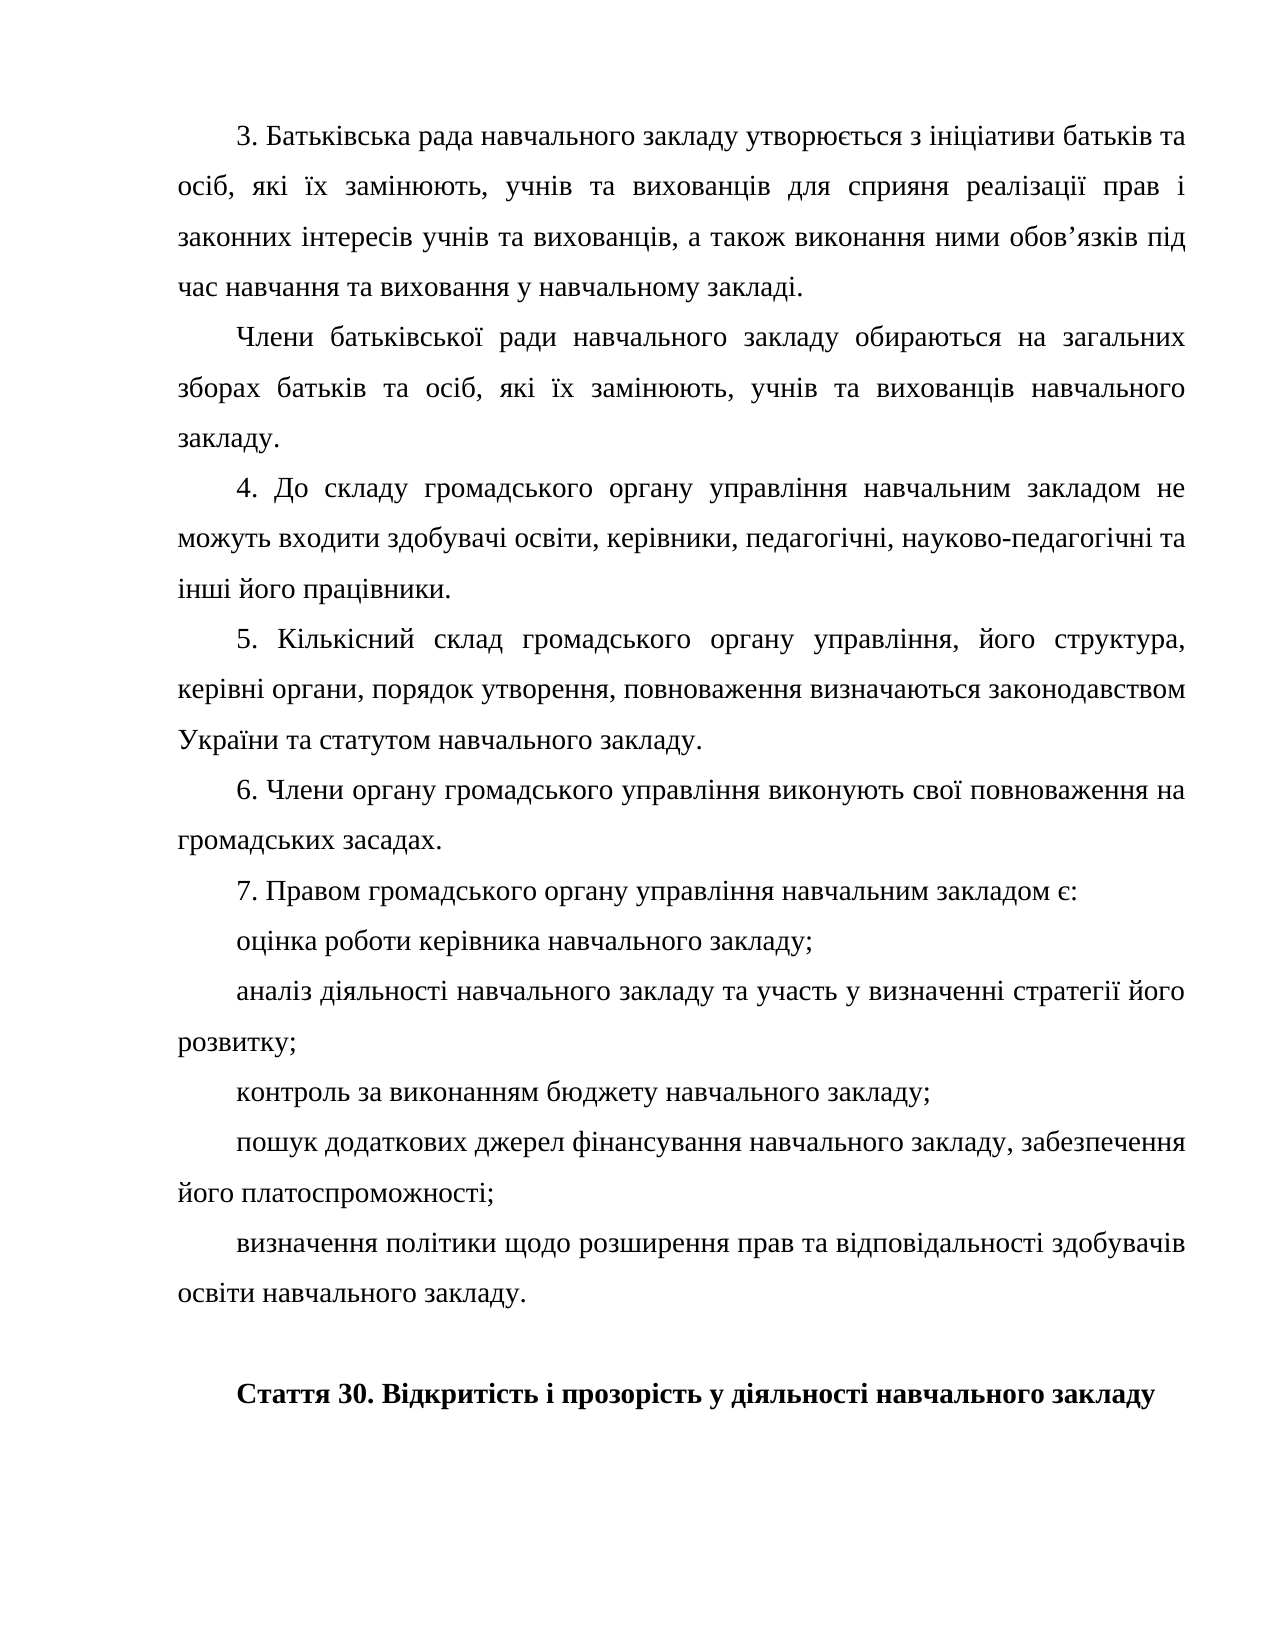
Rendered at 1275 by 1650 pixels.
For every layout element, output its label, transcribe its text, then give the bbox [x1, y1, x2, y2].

text оцінка роботи керівника навчального закладу; [177, 923, 1186, 957]
text 5. Кількісний склад громадського органу управління, його структура, керівні органи, порядок утворення, повноваження визначаються законодавством України та статутом навчального закладу. [177, 621, 1186, 755]
text контроль за виконанням бюджету навчального закладу; [177, 1074, 1186, 1108]
text 3. Батьківська рада навчального закладу утворюється з ініціативи батьків та осіб, які їх замінюють, учнів та вихованців для сприяня реалізації прав і законних інтересів учнів та вихованців, а також виконання ними обов’язків під час навчання та виховання у навчальному закладі. [177, 118, 1186, 303]
text аналіз діяльності навчального закладу та участь у визначенні стратегії його розвитку; [177, 973, 1186, 1057]
text 6. Члени органу громадського управління виконують свої повноваження на громадських засадах. [177, 772, 1186, 856]
text 7. Правом громадського органу управління навчальним закладом є: [177, 873, 1186, 906]
text Стаття 30. Відкритість і прозорість у діяльності навчального закладу [177, 1376, 1186, 1409]
text пошук додаткових джерел фінансування навчального закладу, забезпечення його платоспроможності; [177, 1124, 1186, 1208]
text 4. До складу громадського органу управління навчальним закладом не можуть входити здобувачі освіти, керівники, педагогічні, науково-педагогічні та інші його працівники. [177, 470, 1186, 604]
text Члени батьківської ради навчального закладу обираються на загальних зборах батьків та осіб, які їх замінюють, учнів та вихованців навчального закладу. [177, 319, 1186, 453]
text визначення політики щодо розширення прав та відповідальності здобувачів освіти навчального закладу. [177, 1225, 1186, 1309]
